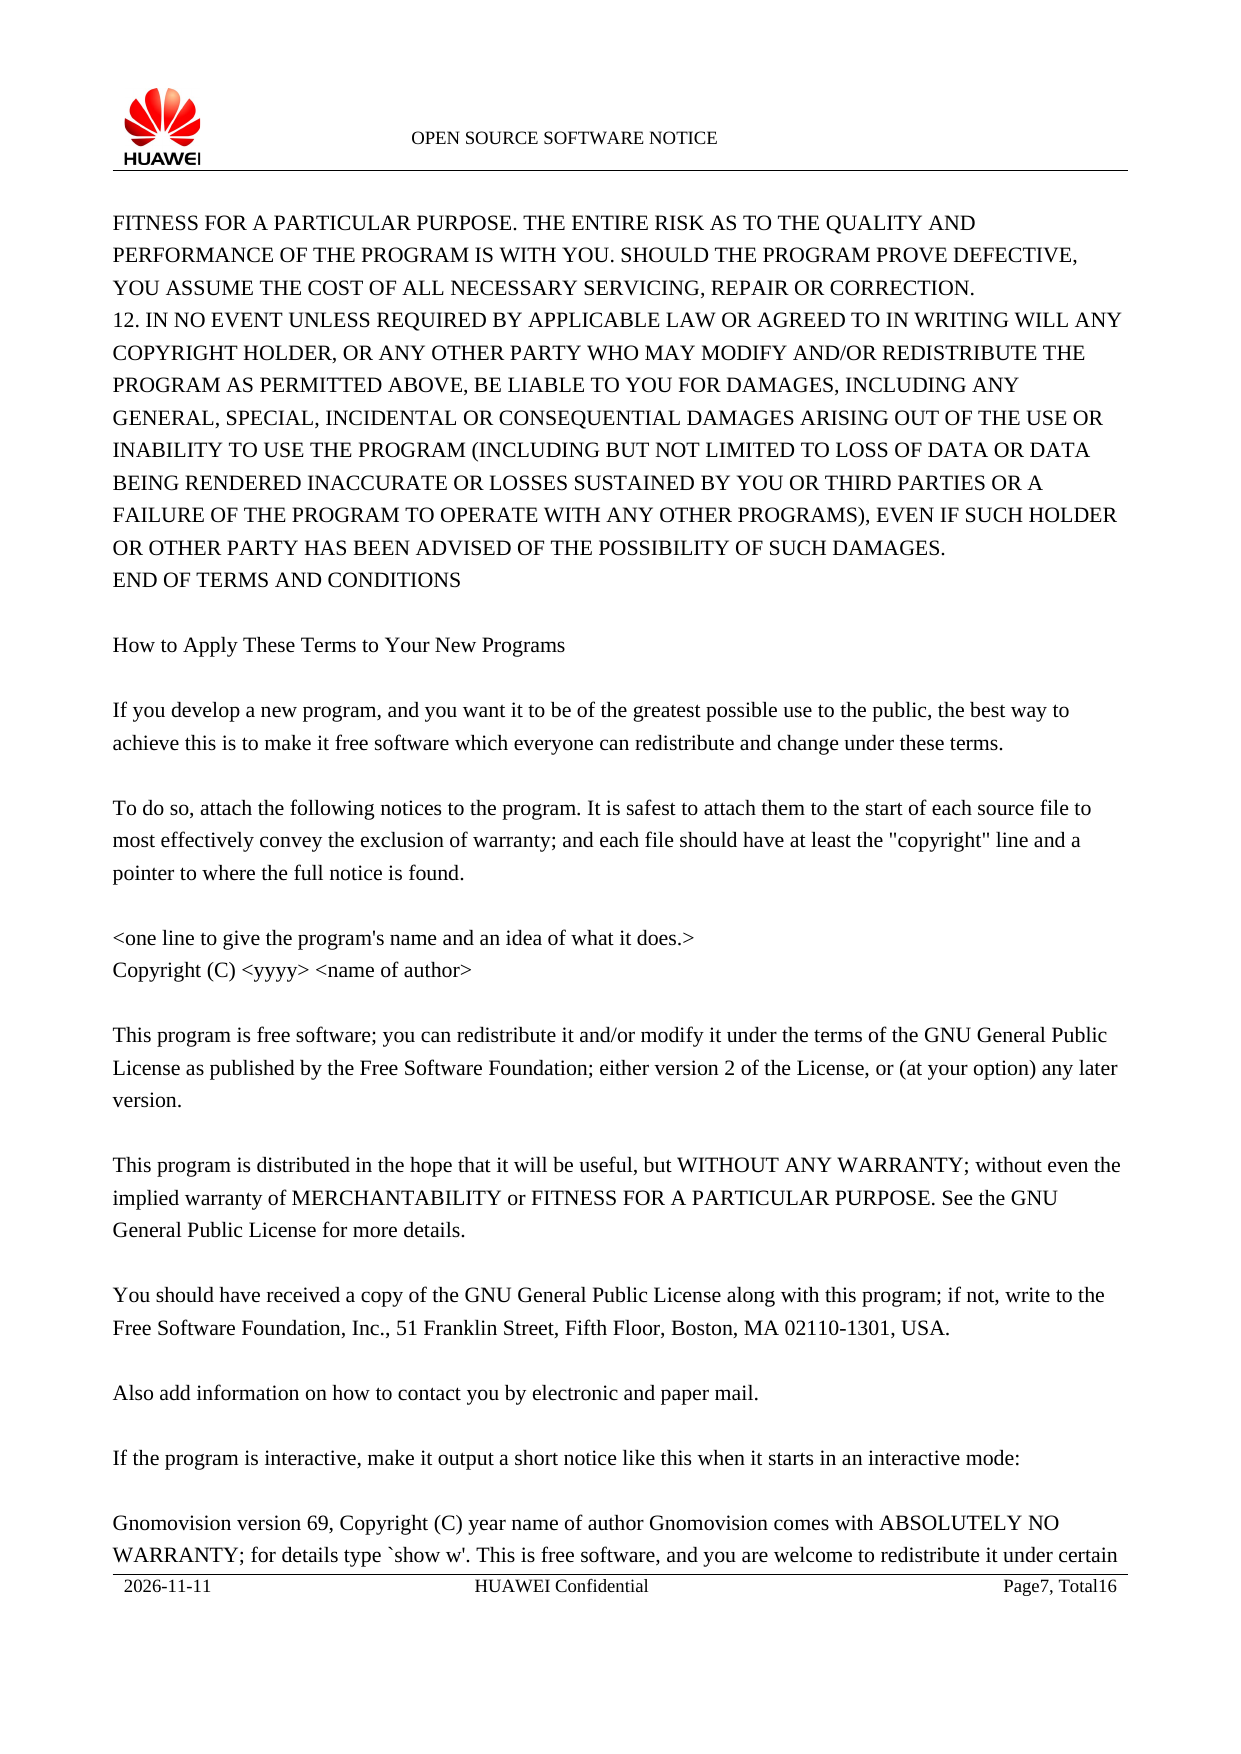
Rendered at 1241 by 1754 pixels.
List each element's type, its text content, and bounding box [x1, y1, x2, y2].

picture [124, 88, 201, 165]
